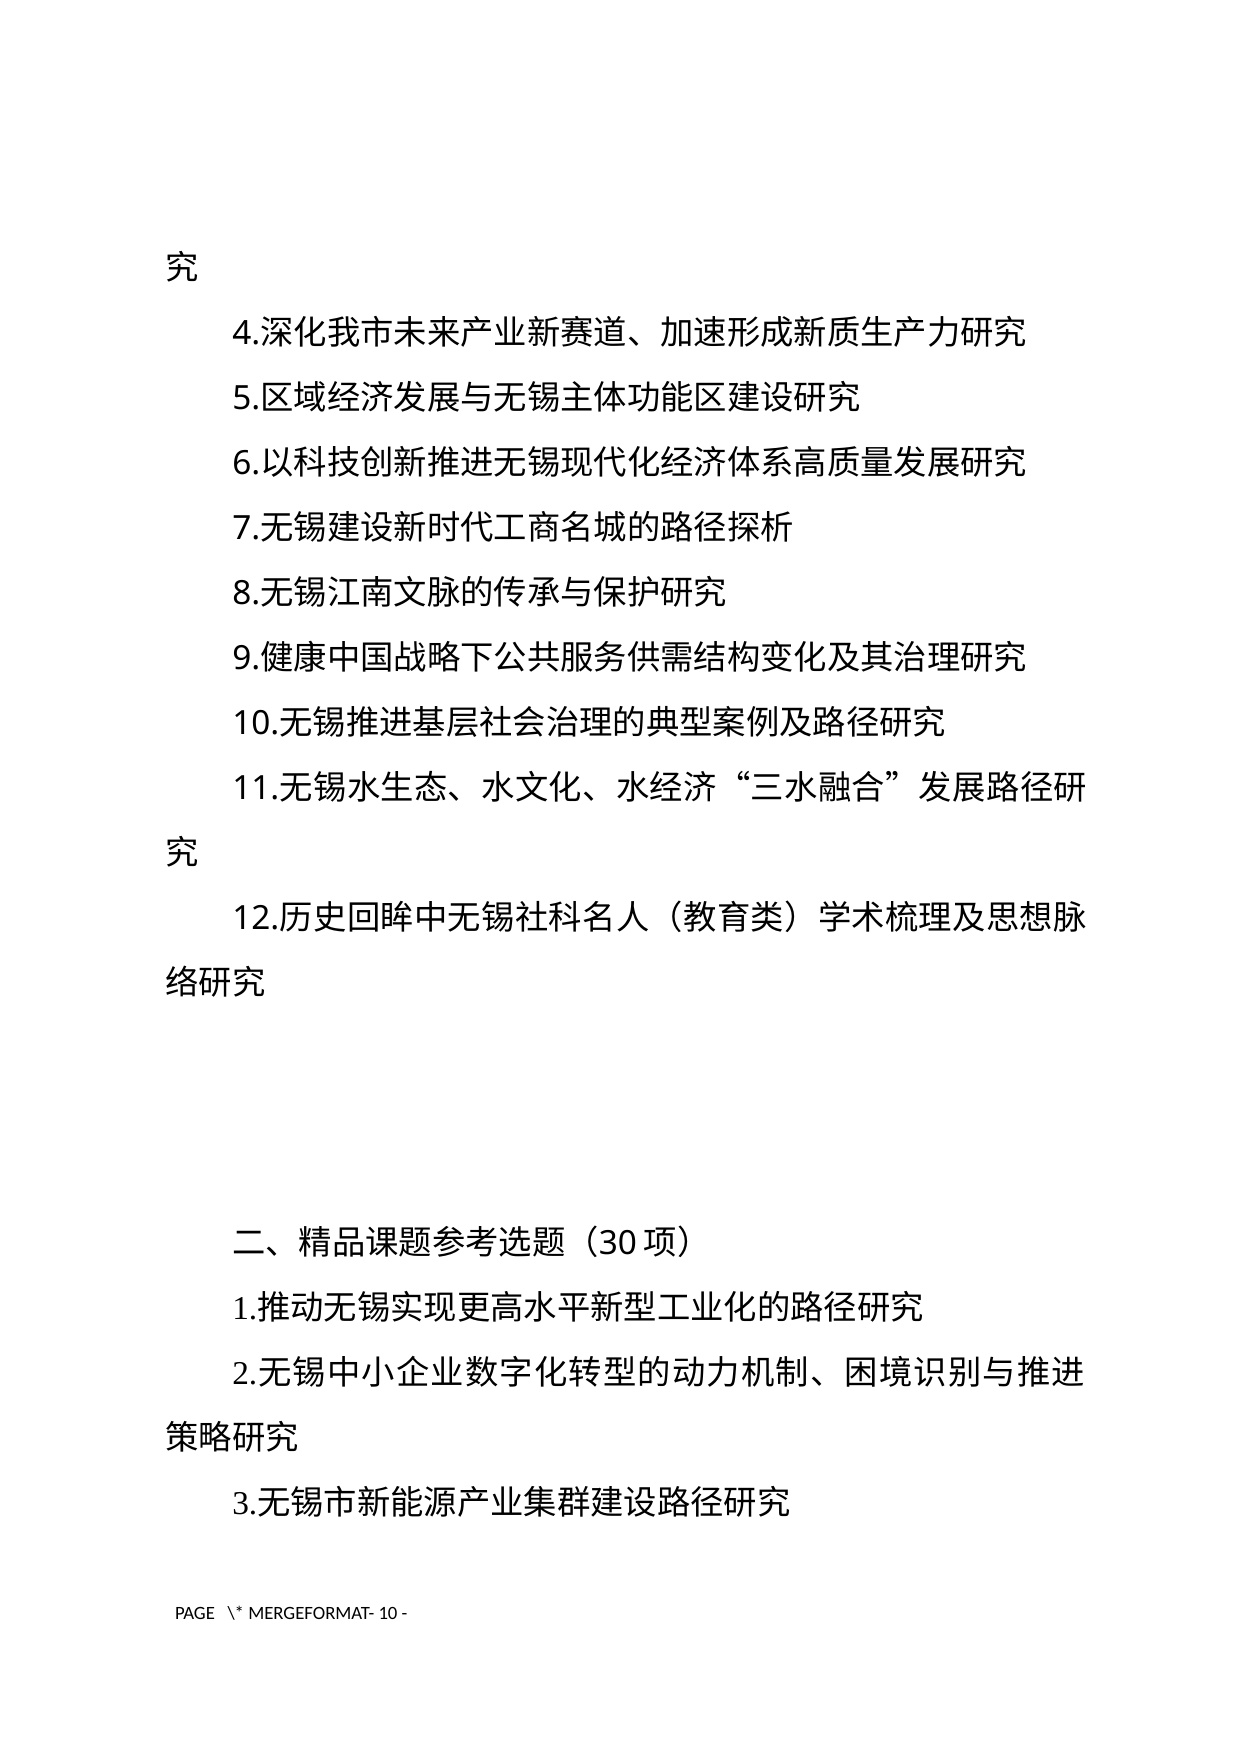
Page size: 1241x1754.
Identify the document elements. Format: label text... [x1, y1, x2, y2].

text 10.无锡推进基层社会治理的典型案例及路径研究 [165, 688, 1087, 753]
text 2.无锡中小企业数字化转型的动力机制、困境识别与推进策略研究 [165, 1338, 1087, 1468]
text 8.无锡江南文脉的传承与保护研究 [165, 558, 1087, 623]
text 12.历史回眸中无锡社科名人（教育类）学术梳理及思想脉络研究 [165, 883, 1087, 1013]
text 1.推动无锡实现更高水平新型工业化的路径研究 [165, 1273, 1087, 1338]
text 3.无锡市新能源产业集群建设路径研究 [165, 1468, 1087, 1533]
text 4.深化我市未来产业新赛道、加速形成新质生产力研究 [165, 298, 1087, 363]
text 6.以科技创新推进无锡现代化经济体系高质量发展研究 [165, 428, 1087, 493]
text 11.无锡水生态、水文化、水经济“三水融合”发展路径研究 [165, 753, 1087, 883]
text 9.健康中国战略下公共服务供需结构变化及其治理研究 [165, 623, 1087, 688]
text 5.区域经济发展与无锡主体功能区建设研究 [165, 363, 1087, 428]
text 二、精品课题参考选题（30项） [165, 1208, 1087, 1273]
text 7.无锡建设新时代工商名城的路径探析 [165, 493, 1087, 558]
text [165, 233, 1087, 298]
